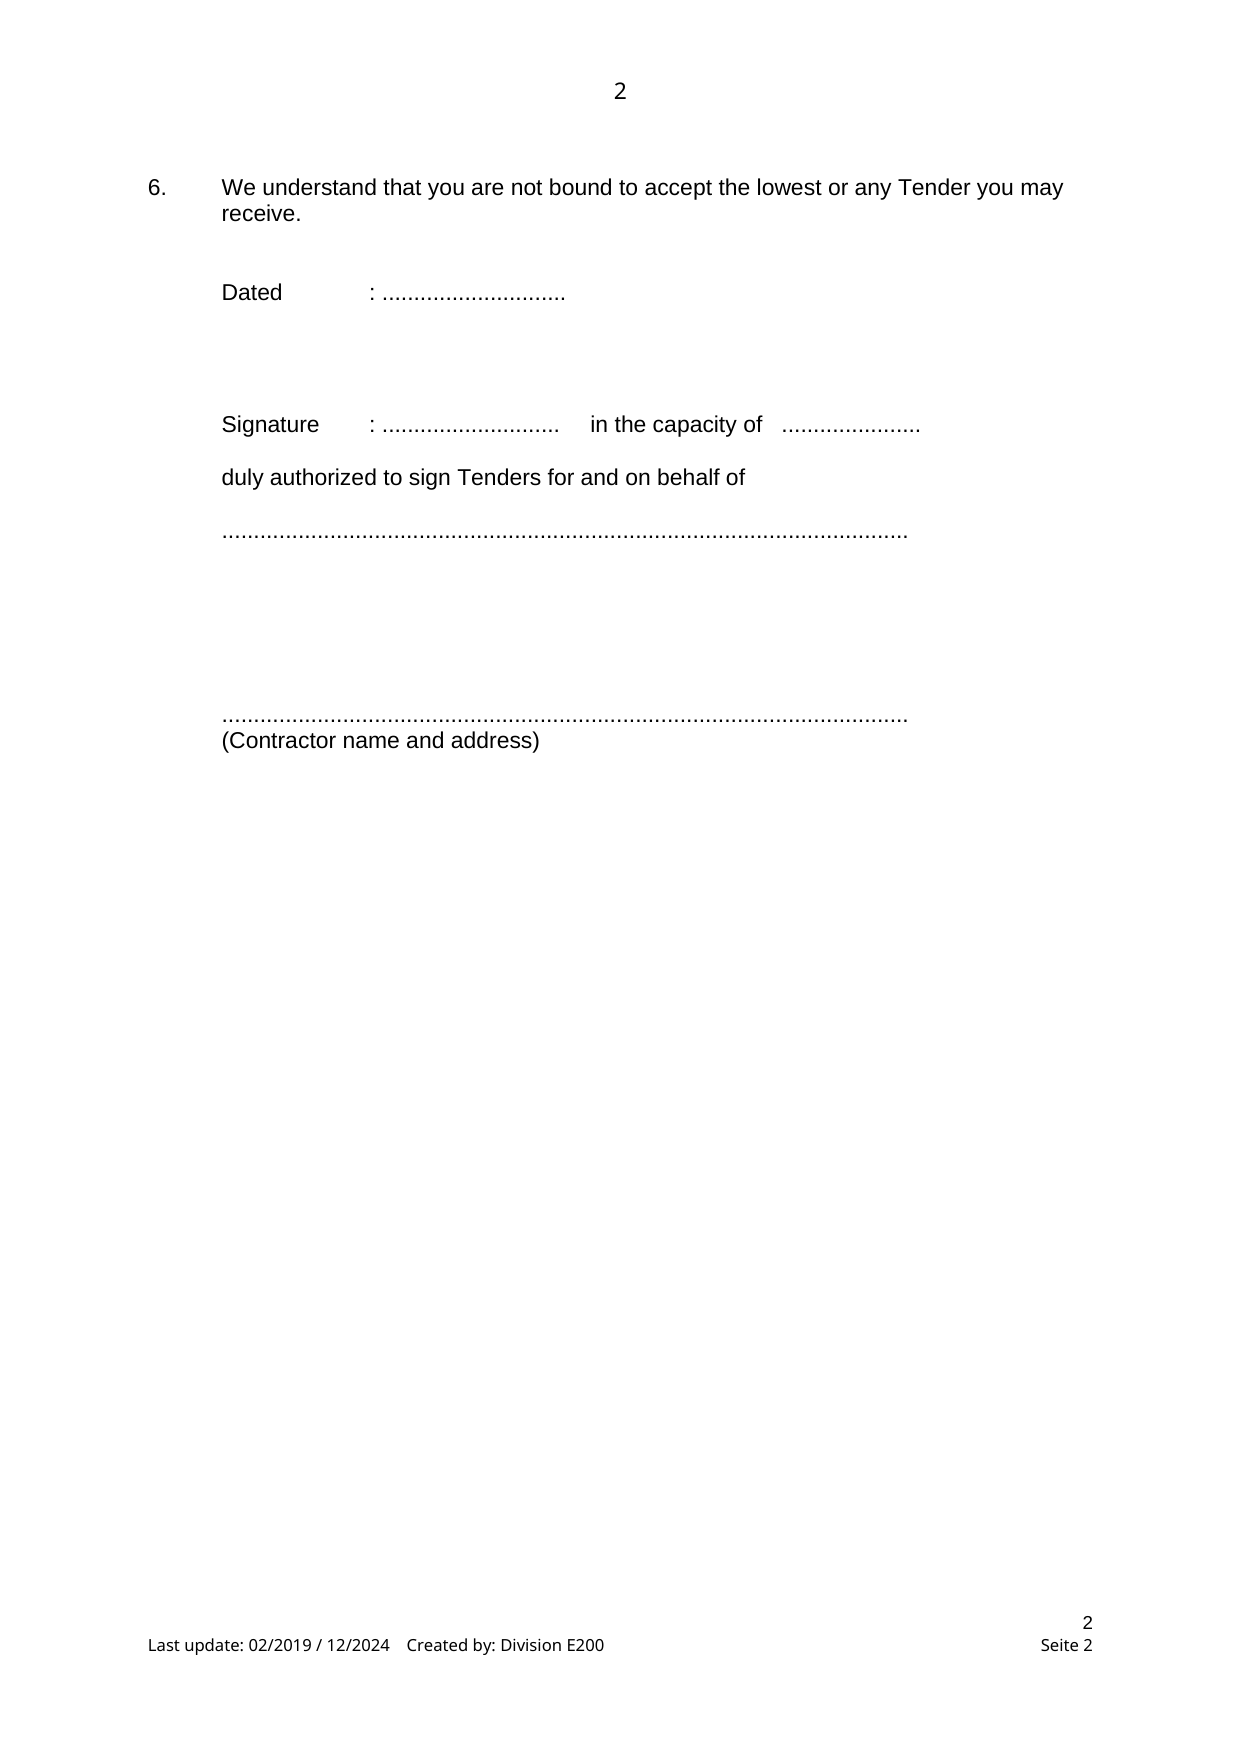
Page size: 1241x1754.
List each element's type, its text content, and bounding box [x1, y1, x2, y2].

text (Contractor name and address) [148, 727, 1093, 754]
text duly authorized to sign Tenders for and on behalf of [148, 464, 1093, 490]
text ............................................................................................................ [148, 701, 1093, 727]
text 6. We understand that you are not bound to accept the lowest or any Tender you may receive. [148, 174, 1093, 227]
text Signature : ............................ in the capacity of ...................... [148, 411, 1093, 437]
text ............................................................................................................ [148, 517, 1093, 543]
text Dated : ............................. [148, 279, 1093, 306]
